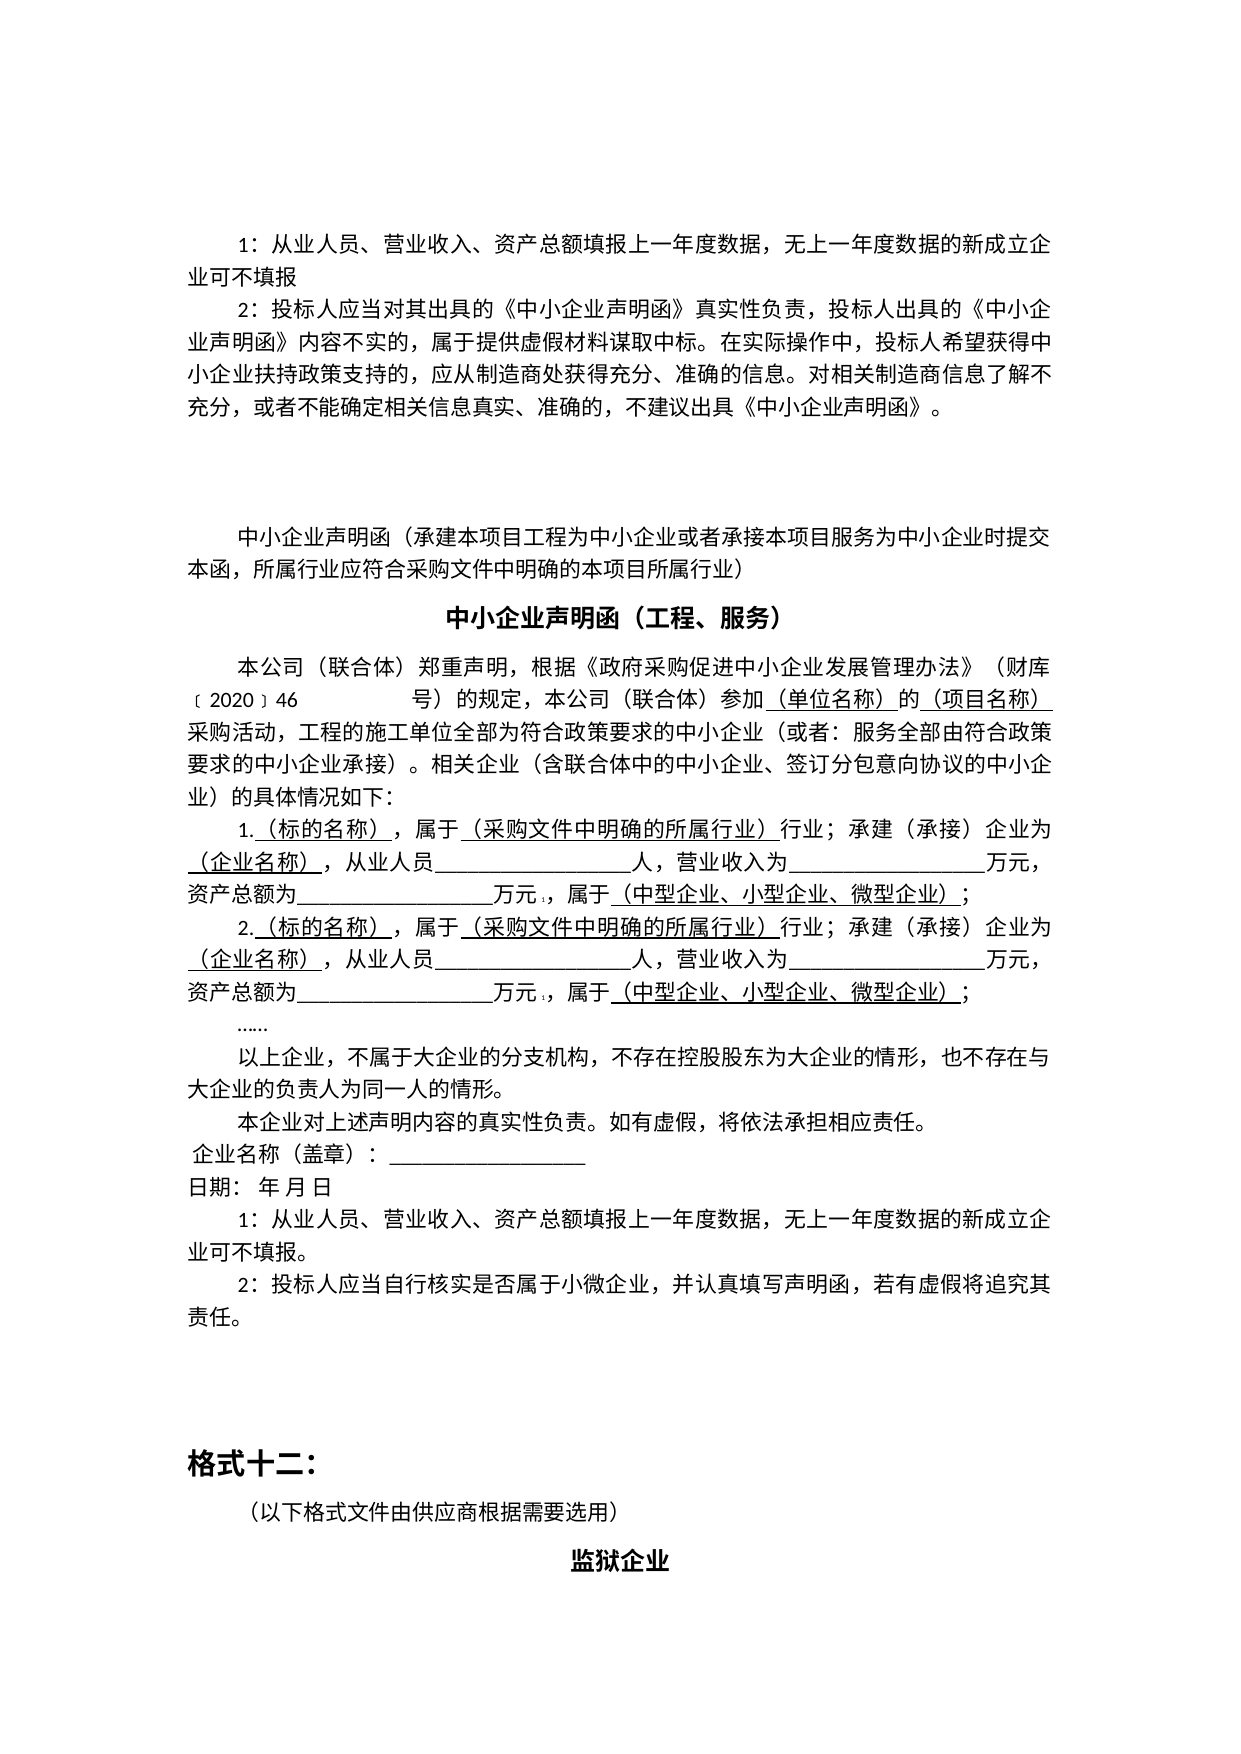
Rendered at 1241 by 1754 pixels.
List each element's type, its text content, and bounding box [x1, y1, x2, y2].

text 以上企业，不属于大企业的分支机构，不存在控股股东为大企业的情形，也不存在与大企业的负责人为同一人的情形。 [187, 1039, 1053, 1104]
text （以下格式文件由供应商根据需要选用） [187, 1494, 1053, 1527]
text 本公司（联合体）郑重声明，根据《政府采购促进中小企业发展管理办法》（财库﹝2020﹞46 号）的规定，本公司（联合体）参加（单位名称）的（项目名称）采购活动，工程的施工单位全部为符合政策要求的中小企业（或者：服务全部由符合政策要求的中小企业承接）。相关企业（含联合体中的中小企业、签订分包意向协议的中小企业）的具体情况如下： [187, 649, 1053, 812]
text 2.（标的名称），属于（采购文件中明确的所属行业）行业；承建（承接）企业为（企业名称），从业人员__________________人，营业收入为__________________万元，资产总额为__________________万元1，属于（中型企业、小型企业、微型企业）； [187, 909, 1053, 1007]
text 中小企业声明函（工程、服务） [187, 584, 1053, 649]
text 格式十二： [187, 1429, 1053, 1494]
text 中小企业声明函（承建本项目工程为中小企业或者承接本项目服务为中小企业时提交本函，所属行业应符合采购文件中明确的本项目所属行业） [187, 519, 1053, 584]
text 企业名称（盖章）：__________________ [187, 1137, 1053, 1169]
text 监狱企业 [187, 1527, 1053, 1592]
text 2：投标人应当自行核实是否属于小微企业，并认真填写声明函，若有虚假将追究其责任。 [187, 1267, 1053, 1332]
text 日期： 年 月 日 [187, 1169, 1053, 1202]
text 本企业对上述声明内容的真实性负责。如有虚假，将依法承担相应责任。 [187, 1104, 1053, 1137]
text 1：从业人员、营业收入、资产总额填报上一年度数据，无上一年度数据的新成立企业可不填报。 [187, 1202, 1053, 1267]
text …… [187, 1007, 1053, 1039]
text 1：从业人员、营业收入、资产总额填报上一年度数据，无上一年度数据的新成立企业可不填报 [187, 227, 1053, 292]
text 2：投标人应当对其出具的《中小企业声明函》真实性负责，投标人出具的《中小企业声明函》内容不实的，属于提供虚假材料谋取中标。在实际操作中，投标人希望获得中小企业扶持政策支持的，应从制造商处获得充分、准确的信息。对相关制造商信息了解不充分，或者不能确定相关信息真实、准确的，不建议出具《中小企业声明函》。 [187, 292, 1053, 422]
text 1.（标的名称），属于（采购文件中明确的所属行业）行业；承建（承接）企业为（企业名称），从业人员__________________人，营业收入为__________________万元，资产总额为__________________万元1，属于（中型企业、小型企业、微型企业）； [187, 812, 1053, 909]
